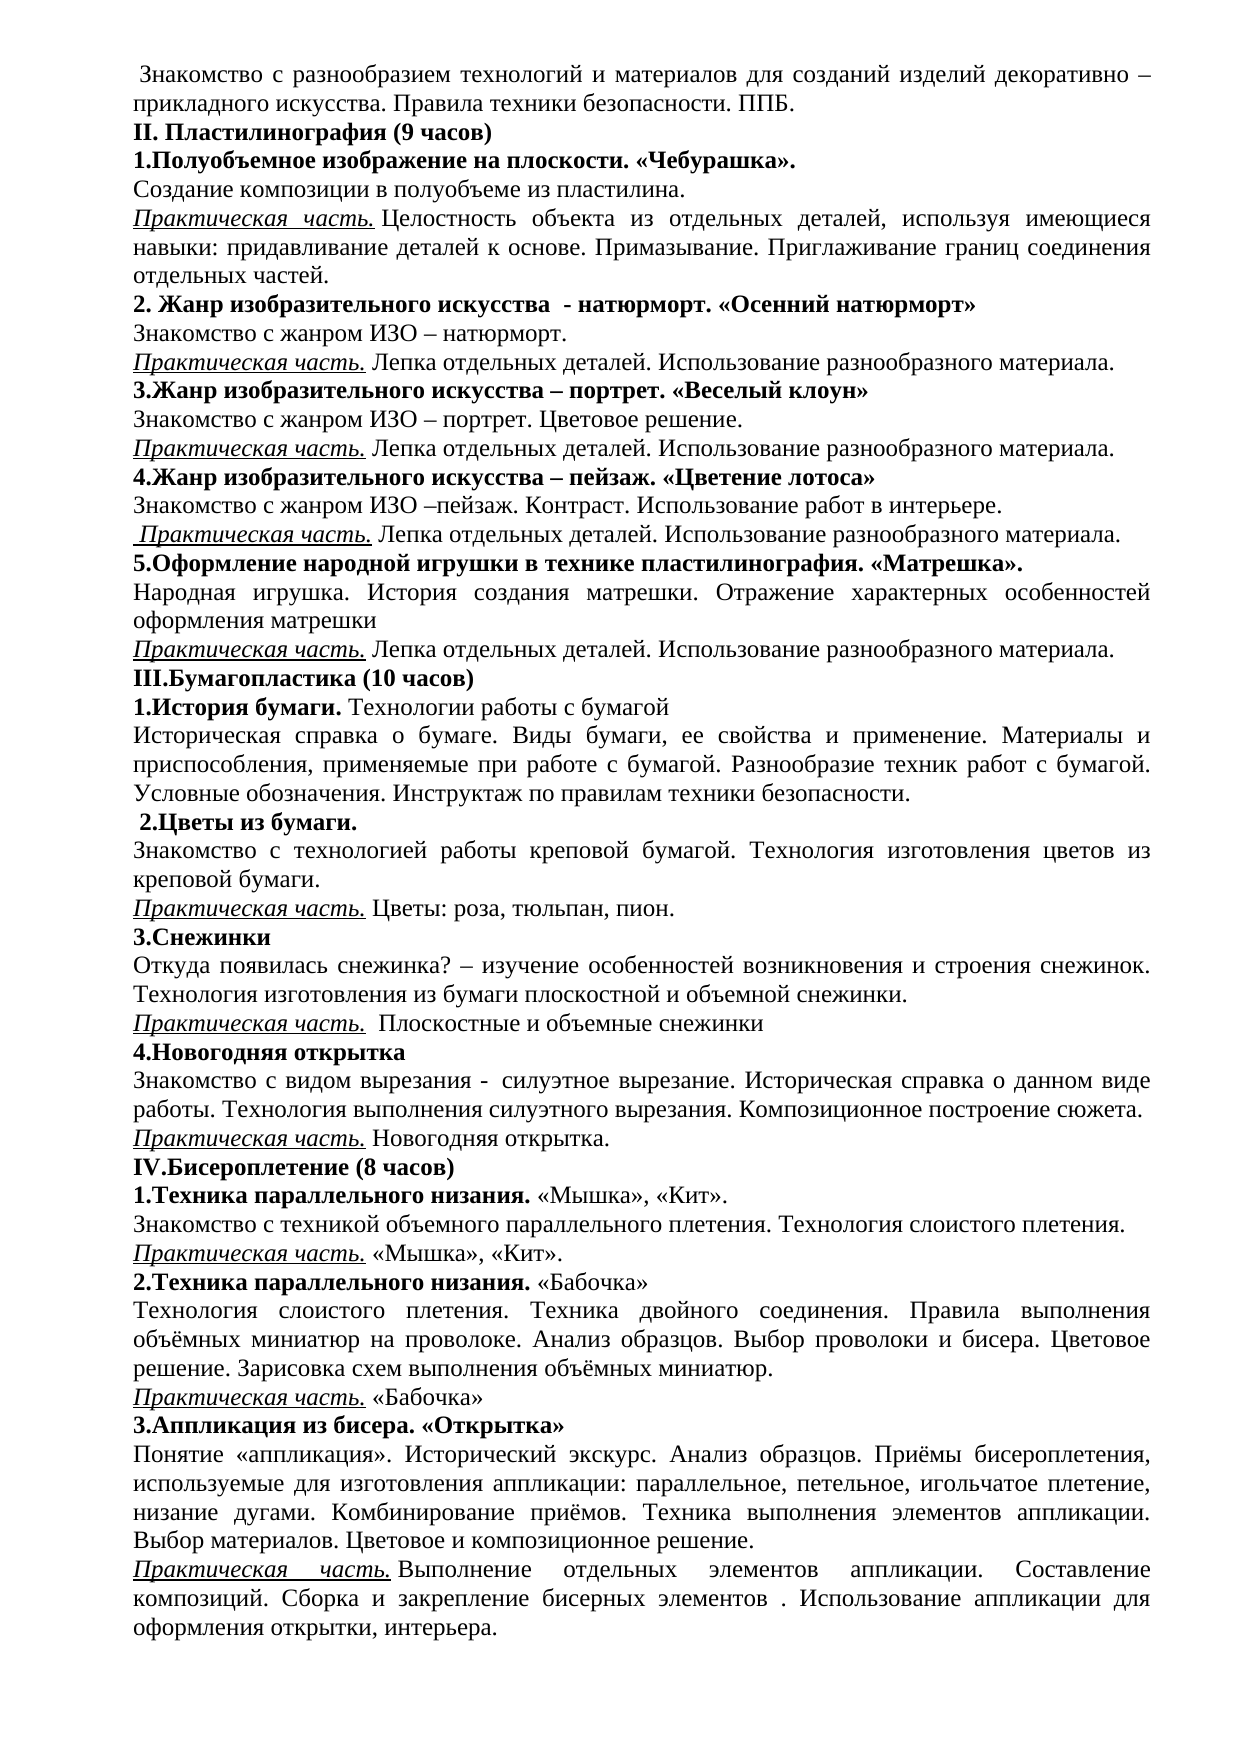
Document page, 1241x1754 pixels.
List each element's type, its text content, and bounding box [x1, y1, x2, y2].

text Историческая справка о бумаге. Виды бумаги, ее свойства и применение. Материалы и приспособления, применяемые при работе с бумагой. Разнообразие техник работ с бумагой. Условные обозначения. Инструктаж по правилам техники безопасности. [133, 720, 1152, 807]
text IV.Бисероплетение (8 часов) [133, 1152, 1152, 1180]
text 1.Техника параллельного низания. «Мышка», «Кит». [133, 1180, 1152, 1209]
text Знакомство с технологией работы креповой бумагой. Технология изготовления цветов из креповой бумаги. [133, 835, 1152, 893]
text Практическая часть. Цветы: роза, тюльпан, пион. [133, 893, 1152, 922]
text Практическая часть. «Мышка», «Кит». [133, 1238, 1152, 1267]
text 4.Жанр изобразительного искусства – пейзаж. «Цветение лотоса» [133, 462, 1152, 490]
text 3.Снежинки [133, 922, 1152, 950]
text Практическая часть. Лепка отдельных деталей. Использование разнообразного материала. [133, 347, 1152, 375]
text Знакомство с жанром ИЗО – натюрморт. [133, 318, 1152, 347]
text Практическая часть. Лепка отдельных деталей. Использование разнообразного материала. [133, 634, 1152, 663]
text 2.Цветы из бумаги. [133, 807, 1152, 835]
text Откуда появилась снежинка? – изучение особенностей возникновения и строения снежинок. Технология изготовления из бумаги плоскостной и объемной снежинки. [133, 950, 1152, 1008]
text Практическая часть. Выполнение отдельных элементов аппликации. Составление композиций. Сборка и закрепление бисерных элементов . Использование аппликации для оформления открытки, интерьера. [133, 1554, 1152, 1640]
text Практическая часть. Лепка отдельных деталей. Использование разнообразного материала. [133, 433, 1152, 462]
text 1.Полуобъемное изображение на плоскости. «Чебурашка». [133, 145, 1152, 174]
text III.Бумагопластика (10 часов) [133, 663, 1152, 692]
text 3.Жанр изобразительного искусства – портрет. «Веселый клоун» [133, 375, 1152, 404]
text Практическая часть. Плоскостные и объемные снежинки [133, 1008, 1152, 1037]
text Создание композиции в полуобъеме из пластилина. [133, 174, 1152, 203]
text Народная игрушка. История создания матрешки. Отражение характерных особенностей оформления матрешки [133, 577, 1152, 634]
text Знакомство с видом вырезания - силуэтное вырезание. Историческая справка о данном виде работы. Технология выполнения силуэтного вырезания. Композиционное построение сюжета. [133, 1065, 1152, 1123]
text 5.Оформление народной игрушки в технике пластилинография. «Матрешка». [133, 548, 1152, 577]
text Понятие «аппликация». Исторический экскурс. Анализ образцов. Приёмы бисероплетения, используемые для изготовления аппликации: параллельное, петельное, игольчатое плетение, низание дугами. Комбинирование приёмов. Техника выполнения элементов аппликации. Выбор материалов. Цветовое и композиционное решение. [133, 1439, 1152, 1554]
text Знакомство с разнообразием технологий и материалов для созданий изделий декоративно – прикладного искусства. Правила техники безопасности. ППБ. [133, 59, 1152, 117]
text Практическая часть. Лепка отдельных деталей. Использование разнообразного материала. [133, 519, 1152, 548]
text Знакомство с жанром ИЗО –пейзаж. Контраст. Использование работ в интерьере. [133, 490, 1152, 519]
text 3.Аппликация из бисера. «Открытка» [133, 1410, 1152, 1439]
text Практическая часть. Новогодняя открытка. [133, 1123, 1152, 1152]
text Практическая часть. Целостность объекта из отдельных деталей, используя имеющиеся навыки: придавливание деталей к основе. Примазывание. Приглаживание границ соединения отдельных частей. [133, 203, 1152, 289]
text 4.Новогодняя открытка [133, 1037, 1152, 1065]
text 2. Жанр изобразительного искусства - натюрморт. «Осенний натюрморт» [133, 289, 1152, 318]
text 2.Техника параллельного низания. «Бабочка» [133, 1267, 1152, 1295]
text II. Пластилинография (9 часов) [133, 117, 1152, 145]
text Знакомство с техникой объемного параллельного плетения. Технология слоистого плетения. [133, 1209, 1152, 1238]
text Технология слоистого плетения. Техника двойного соединения. Правила выполнения объёмных миниатюр на проволоке. Анализ образцов. Выбор проволоки и бисера. Цветовое решение. Зарисовка схем выполнения объёмных миниатюр. [133, 1295, 1152, 1382]
text 1.История бумаги. Технологии работы с бумагой [133, 692, 1152, 720]
text Практическая часть. «Бабочка» [133, 1382, 1152, 1410]
text Знакомство с жанром ИЗО – портрет. Цветовое решение. [133, 404, 1152, 433]
